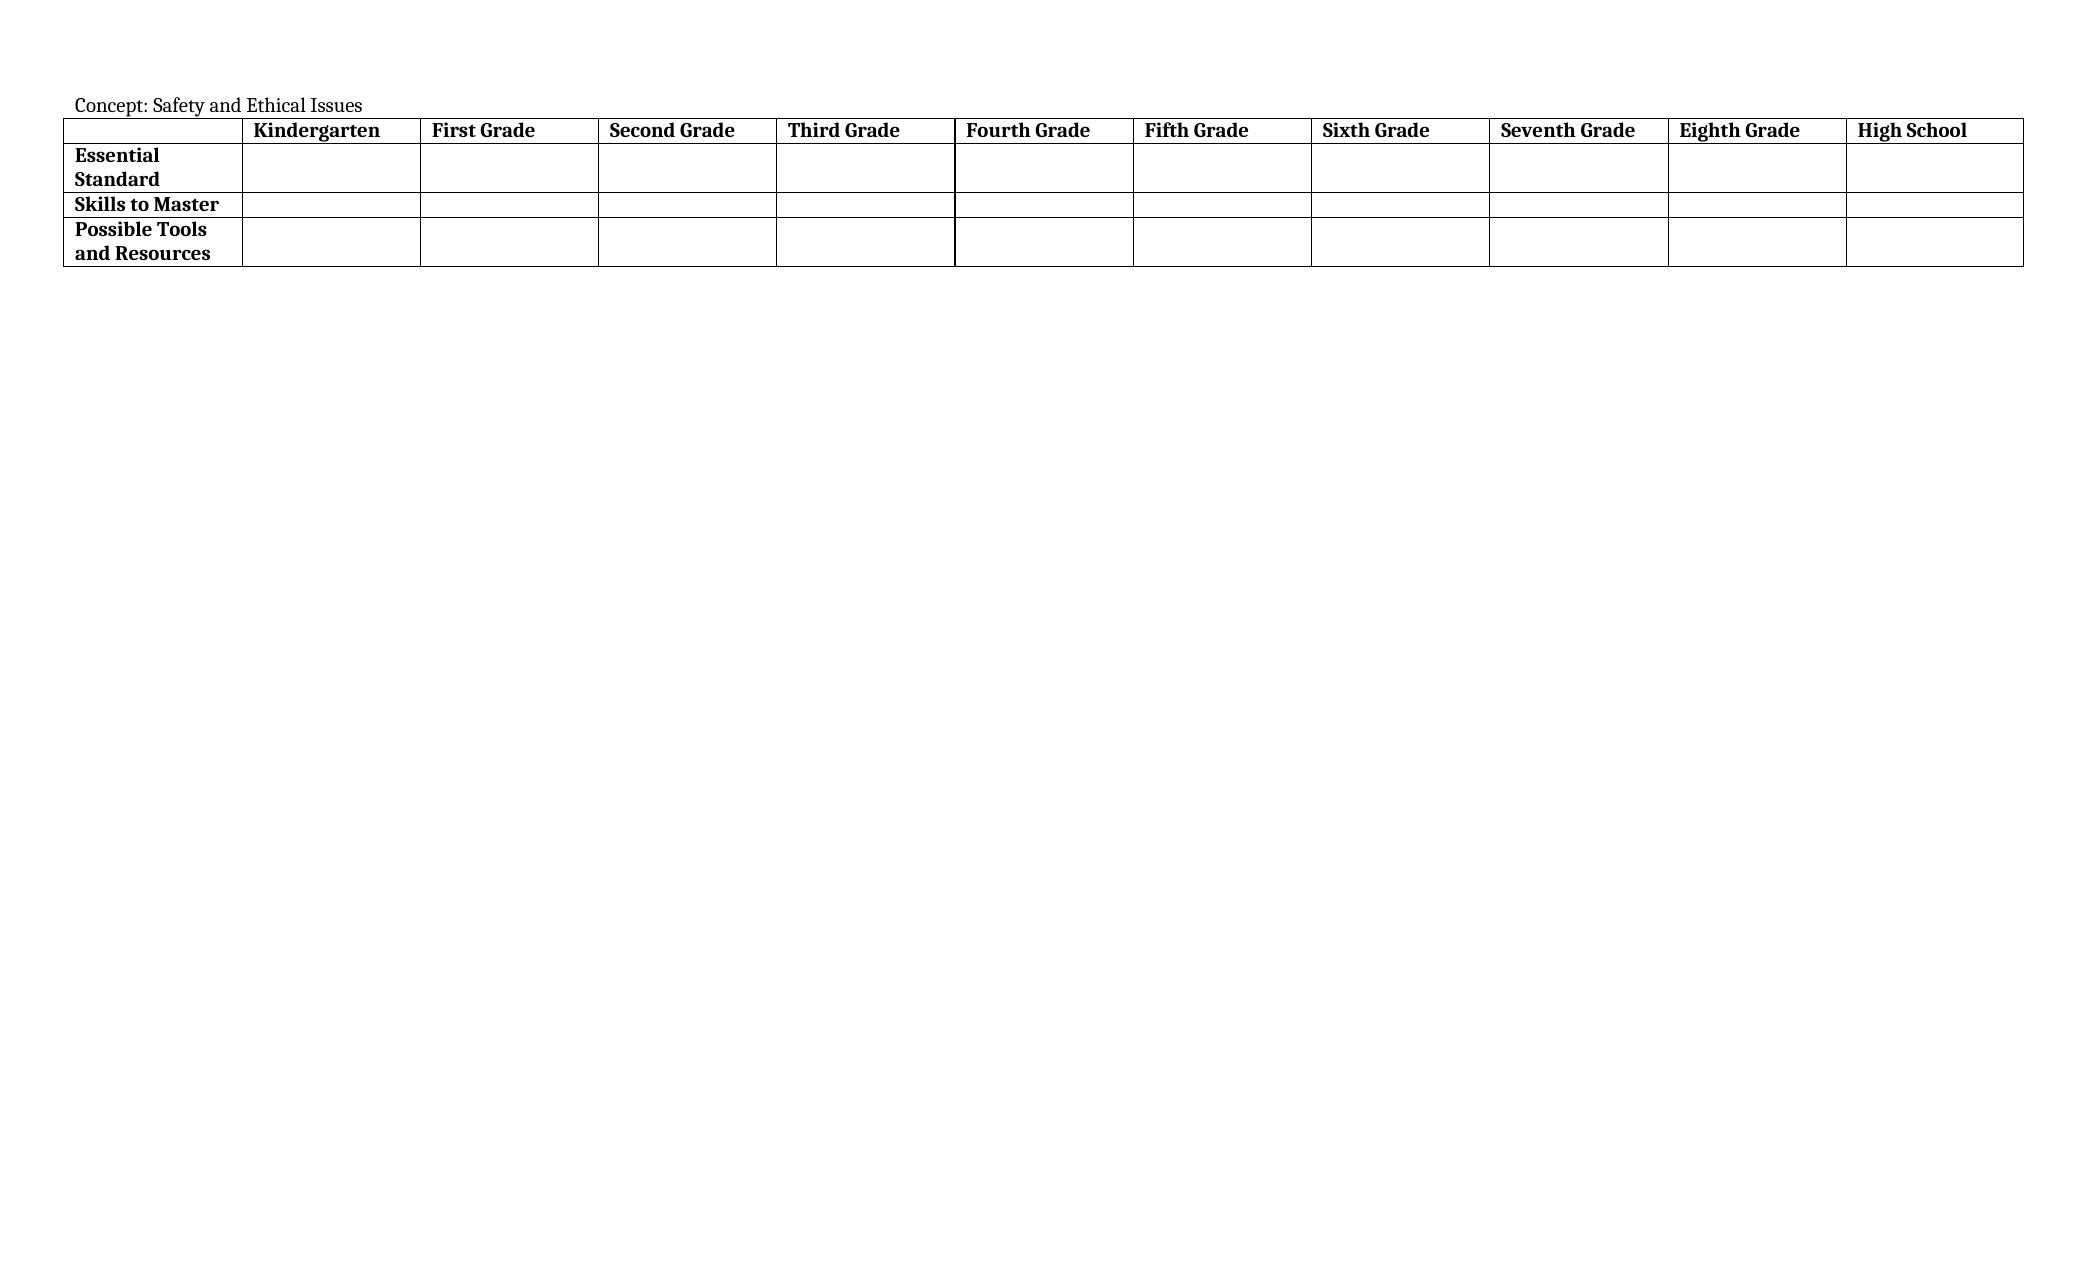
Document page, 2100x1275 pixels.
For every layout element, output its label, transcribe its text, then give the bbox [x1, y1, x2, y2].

table_header Fifth Grade [1134, 119, 1311, 143]
table_cell [777, 193, 954, 217]
table_cell [1312, 193, 1489, 217]
table_cell [1134, 144, 1311, 192]
table_cell [421, 144, 598, 192]
table_cell [599, 144, 776, 192]
table_cell [956, 218, 1133, 266]
table_header Eighth Grade [1669, 119, 1846, 143]
table_cell [243, 193, 420, 217]
table_header Third Grade [777, 119, 954, 143]
table_cell [1847, 193, 2023, 217]
table_cell [1312, 218, 1489, 266]
table_cell [1847, 218, 2023, 266]
table_header Kindergarten [243, 119, 420, 143]
table_cell [1669, 193, 1846, 217]
table_cell [1134, 218, 1311, 266]
table_cell [1847, 144, 2023, 192]
table_cell [243, 218, 420, 266]
table_header High School [1847, 119, 2023, 143]
table_header Second Grade [599, 119, 776, 143]
text Concept: Safety and Ethical Issues [75, 94, 2034, 118]
table_cell Skills to Master [64, 193, 242, 217]
table_cell [956, 193, 1133, 217]
table_cell [599, 193, 776, 217]
table_cell [1490, 144, 1668, 192]
table_cell [1669, 218, 1846, 266]
table_header Seventh Grade [1490, 119, 1668, 143]
table_header [64, 119, 242, 143]
table_cell [1669, 144, 1846, 192]
table_cell Possible Tools and Resources [64, 218, 242, 266]
table_header First Grade [421, 119, 598, 143]
table_cell [1490, 218, 1668, 266]
table_cell [599, 218, 776, 266]
table_header Fourth Grade [956, 119, 1133, 143]
table_cell [1312, 144, 1489, 192]
table_cell [1134, 193, 1311, 217]
table_cell Essential Standard [64, 144, 242, 192]
table_cell [777, 144, 954, 192]
table_cell [777, 218, 954, 266]
table_cell [243, 144, 420, 192]
table_header Sixth Grade [1312, 119, 1489, 143]
table_cell [421, 218, 598, 266]
table_cell [421, 193, 598, 217]
table_cell [956, 144, 1133, 192]
table_cell [1490, 193, 1668, 217]
